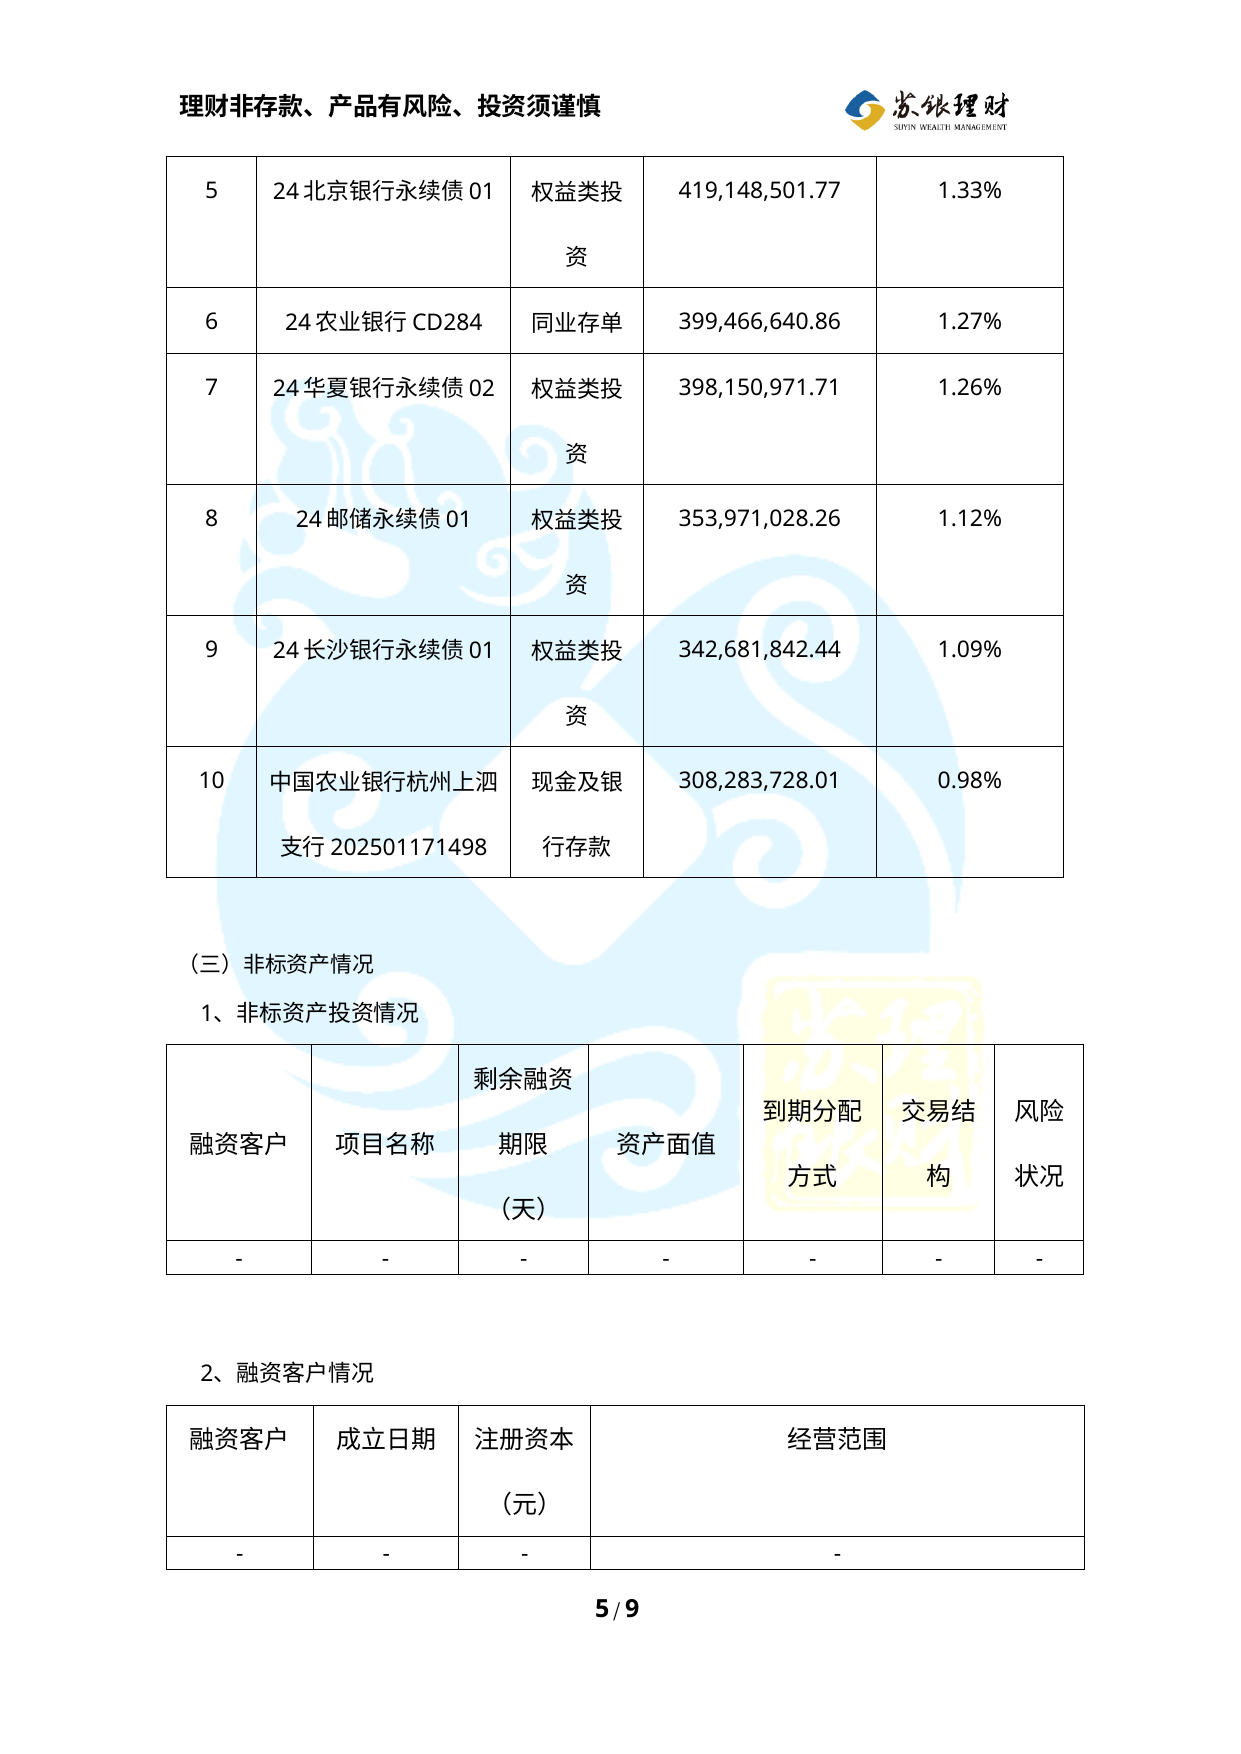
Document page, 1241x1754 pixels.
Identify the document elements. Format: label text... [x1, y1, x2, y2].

table_cell - [459, 1241, 588, 1273]
table_cell - [995, 1241, 1083, 1273]
table_cell 现金及银行存款 [511, 747, 643, 877]
table_header 到期分配方式 [744, 1045, 882, 1240]
table_cell 10 [167, 747, 256, 877]
table_cell 中国农业银行杭州上泗支行202501171498 [257, 747, 510, 877]
table_header 项目名称 [312, 1045, 458, 1240]
table_cell 9 [167, 616, 256, 746]
table_cell 308,283,728.01 [644, 747, 876, 877]
table_header 交易结构 [883, 1045, 994, 1240]
table_cell 同业存单 [511, 288, 643, 353]
subtitle 非标资产情况 [177, 946, 1053, 979]
table_cell 1.09% [877, 616, 1063, 746]
picture [820, 72, 1039, 143]
table_cell - [312, 1241, 458, 1273]
table_cell 24华夏银行永续债02 [257, 354, 510, 484]
table_cell 24北京银行永续债01 [257, 157, 510, 287]
table_cell 1.27% [877, 288, 1063, 353]
table_cell 24农业银行CD284 [257, 288, 510, 353]
table_cell - [591, 1537, 1084, 1569]
table_cell - [167, 1537, 313, 1569]
table_cell 权益类投资 [511, 354, 643, 484]
table_header 经营范围 [591, 1406, 1084, 1536]
table_cell 6 [167, 288, 256, 353]
table_cell - [744, 1241, 882, 1273]
table_cell - [314, 1537, 458, 1569]
table_cell 24邮储永续债01 [257, 485, 510, 615]
table_cell - [589, 1241, 743, 1273]
table_cell - [883, 1241, 994, 1273]
table_cell 权益类投资 [511, 616, 643, 746]
text 2、融资客户情况 [177, 1339, 1053, 1404]
table_cell 7 [167, 354, 256, 484]
table_cell 8 [167, 485, 256, 615]
table_cell 24长沙银行永续债01 [257, 616, 510, 746]
table_header 融资客户 [167, 1045, 311, 1240]
table_cell 1.12% [877, 485, 1063, 615]
table_header 成立日期 [314, 1406, 458, 1536]
text 1、非标资产投资情况 [177, 979, 1053, 1044]
table_cell 399,466,640.86 [644, 288, 876, 353]
table_cell 0.98% [877, 747, 1063, 877]
table_cell 权益类投资 [511, 157, 643, 287]
table_cell 权益类投资 [511, 485, 643, 615]
table_cell 353,971,028.26 [644, 485, 876, 615]
table_cell - [167, 1241, 311, 1273]
table_cell 1.26% [877, 354, 1063, 484]
table_cell - [459, 1537, 590, 1569]
table_header 风险状况 [995, 1045, 1083, 1240]
table_cell 5 [167, 157, 256, 287]
table_header 融资客户 [167, 1406, 313, 1536]
table_cell 1.33% [877, 157, 1063, 287]
table_cell 398,150,971.71 [644, 354, 876, 484]
table_header 剩余融资期限（天） [459, 1045, 588, 1240]
table_header 资产面值 [589, 1045, 743, 1240]
table_cell 342,681,842.44 [644, 616, 876, 746]
table_cell 419,148,501.77 [644, 157, 876, 287]
table_header 注册资本（元） [459, 1406, 590, 1536]
